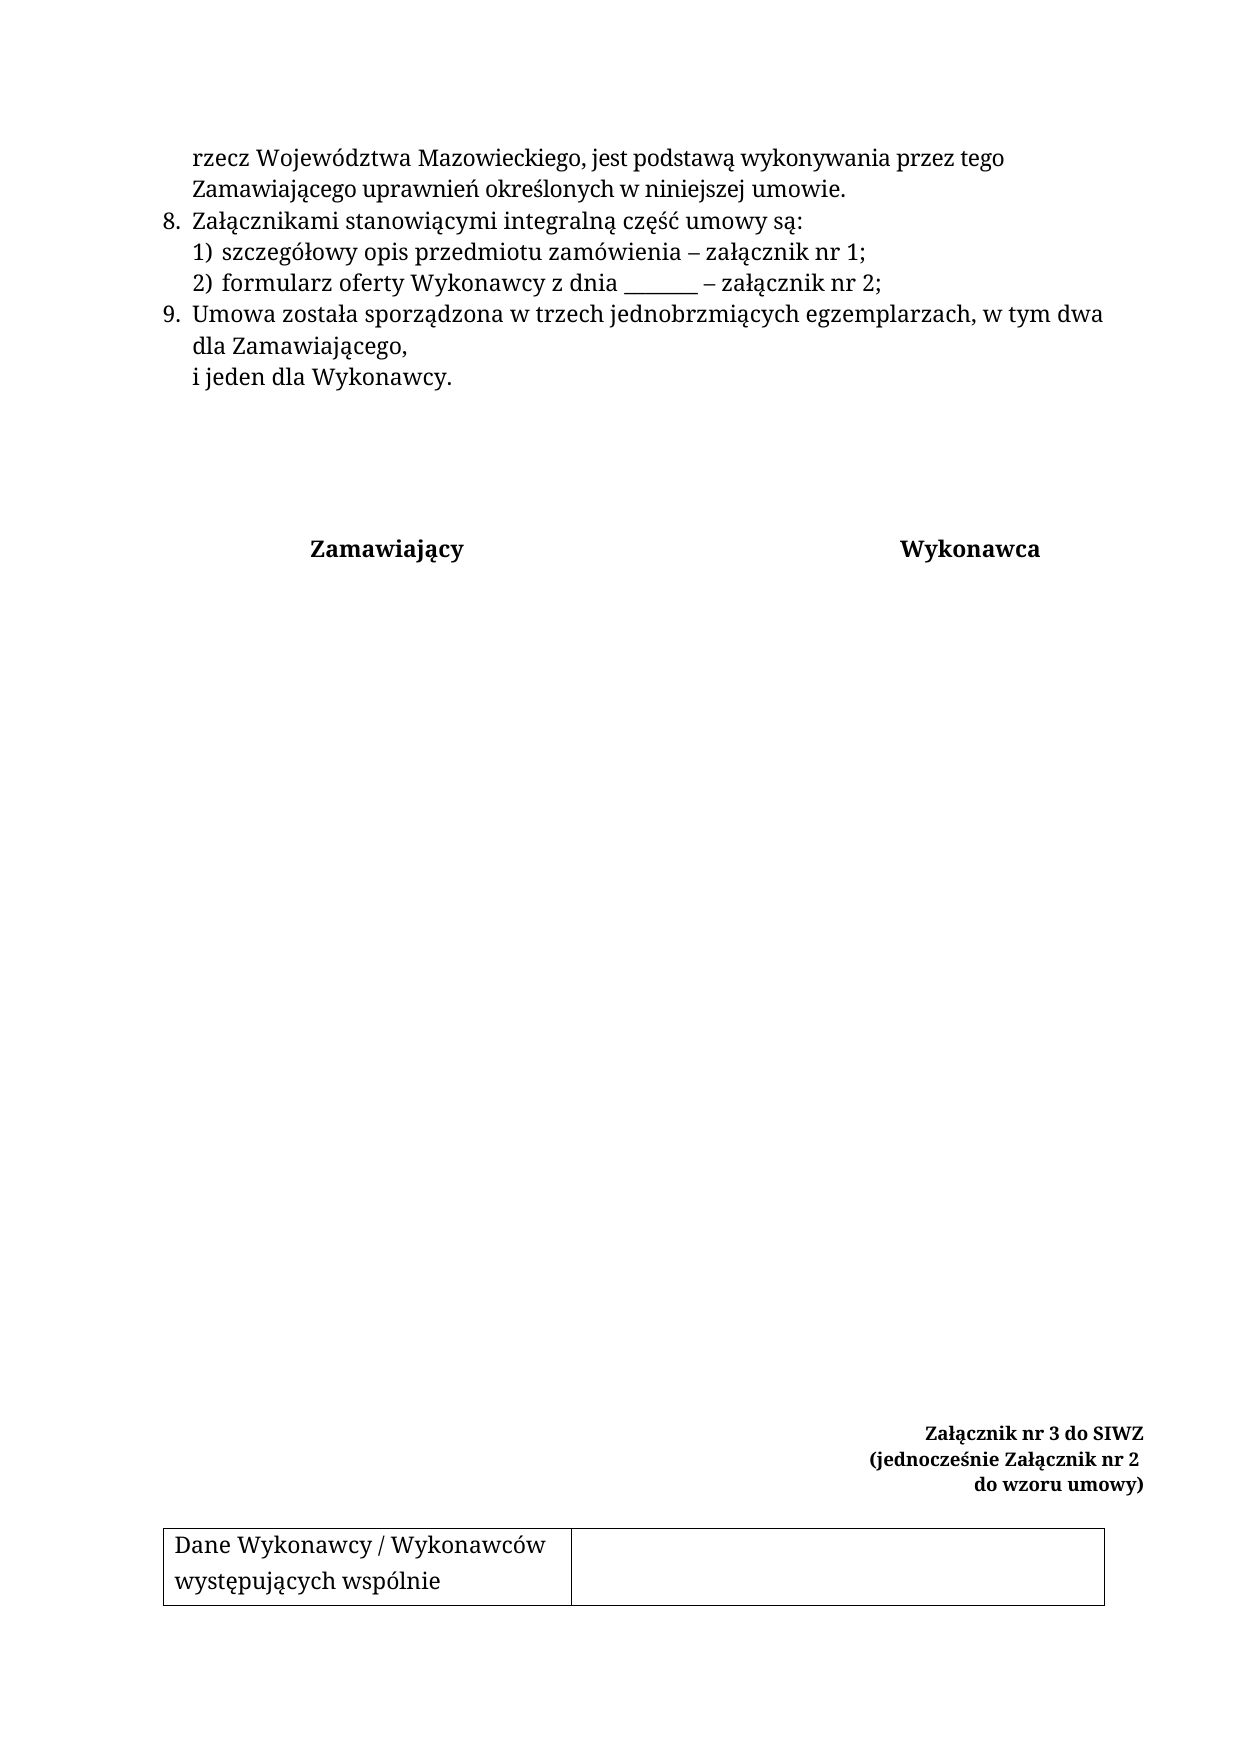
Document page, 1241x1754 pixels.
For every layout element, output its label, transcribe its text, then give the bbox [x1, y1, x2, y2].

list formularz oferty Wykonawcy z dnia _______ – załącznik nr 2; [192, 267, 1144, 298]
text Załącznik nr 3 do SIWZ [812, 1421, 1144, 1446]
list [162, 142, 1144, 205]
table_header [572, 1529, 1104, 1605]
list Załącznikami stanowiącymi integralną część umowy są: [162, 205, 1144, 236]
list szczegółowy opis przedmiotu zamówienia – załącznik nr 1; [192, 236, 1144, 267]
text Zamawiający Wykonawca [162, 533, 1144, 564]
list Umowa została sporządzona w trzech jednobrzmiących egzemplarzach, w tym dwa dla Zamawiającego, i jeden dla Wykonawcy. [162, 298, 1144, 392]
text (jednocześnie Załącznik nr 2 do wzoru umowy) [812, 1446, 1144, 1497]
table_header Dane Wykonawcy / Wykonawców występujących wspólnie [164, 1529, 571, 1605]
